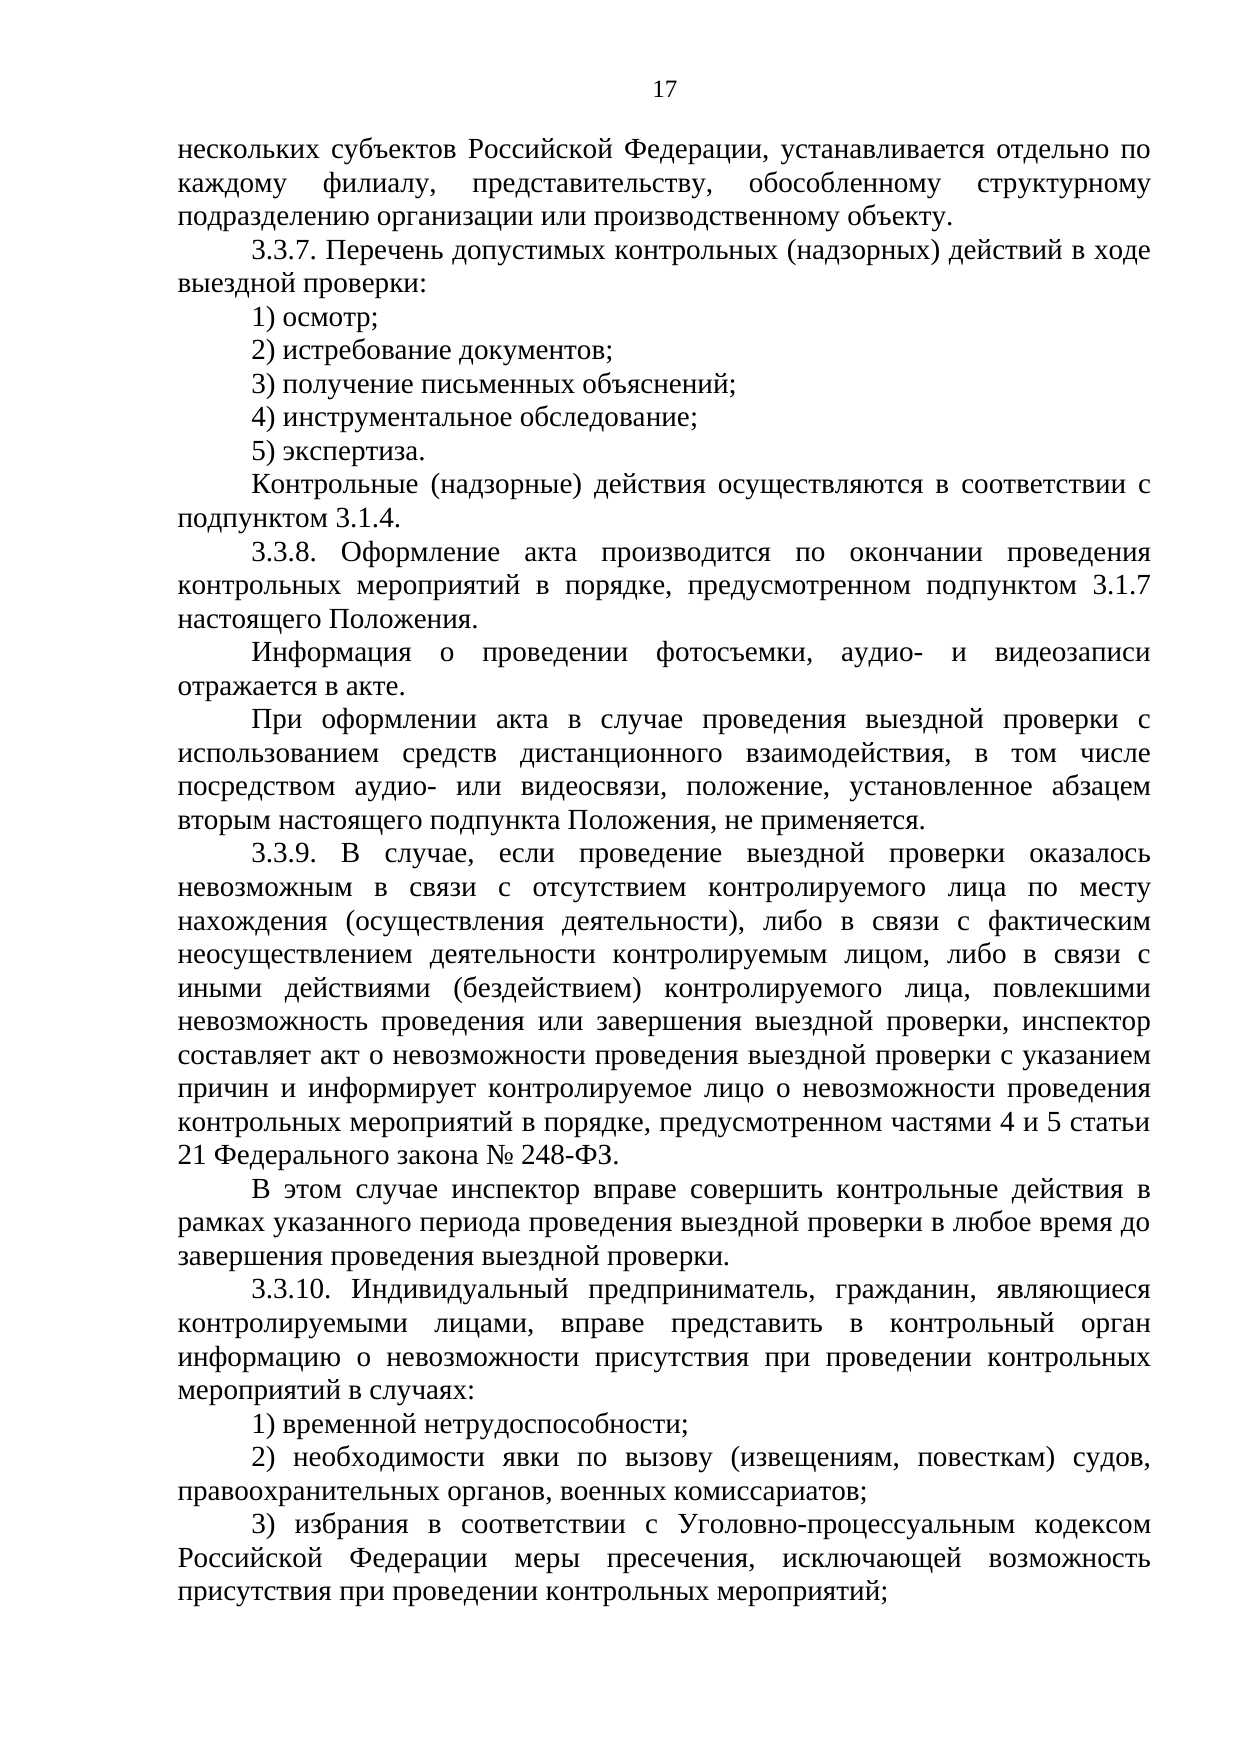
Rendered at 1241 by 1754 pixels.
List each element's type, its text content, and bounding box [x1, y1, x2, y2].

text В этом случае инспектор вправе совершить контрольные действия в рамках указанного периода проведения выездной проверки в любое время до завершения проведения выездной проверки. [177, 1171, 1152, 1272]
text 3.3.10. Индивидуальный предприниматель, гражданин, являющиеся контролируемыми лицами, вправе представить в контрольный орган информацию о невозможности присутствия при проведении контрольных мероприятий в случаях: [177, 1272, 1152, 1406]
text 3.3.8. Оформление акта производится по окончании проведения контрольных мероприятий в порядке, предусмотренном подпунктом 3.1.7 настоящего Положения. [177, 534, 1152, 634]
text 3) получение письменных объяснений; [177, 366, 1152, 399]
text 4) инструментальное обследование; [177, 399, 1152, 433]
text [177, 131, 1152, 232]
text Информация о проведении фотосъемки, аудио- и видеозаписи отражается в акте. [177, 634, 1152, 701]
text Контрольные (надзорные) действия осуществляются в соответствии с подпунктом 3.1.4. [177, 467, 1152, 534]
text 5) экспертиза. [177, 433, 1152, 467]
text 2) необходимости явки по вызову (извещениям, повесткам) судов, правоохранительных органов, военных комиссариатов; [177, 1439, 1152, 1506]
text 3) избрания в соответствии с Уголовно-процессуальным кодексом Российской Федерации меры пресечения, исключающей возможность присутствия при проведении контрольных мероприятий; [177, 1506, 1152, 1607]
text При оформлении акта в случае проведения выездной проверки с использованием средств дистанционного взаимодействия, в том числе посредством аудио- или видеосвязи, положение, установленное абзацем вторым настоящего подпункта Положения, не применяется. [177, 701, 1152, 836]
text 1) осмотр; [177, 299, 1152, 332]
text 2) истребование документов; [177, 332, 1152, 366]
text 3.3.9. В случае, если проведение выездной проверки оказалось невозможным в связи с отсутствием контролируемого лица по месту нахождения (осуществления деятельности), либо в связи с фактическим неосуществлением деятельности контролируемым лицом, либо в связи с иными действиями (бездействием) контролируемого лица, повлекшими невозможность проведения или завершения выездной проверки, инспектор составляет акт о невозможности проведения выездной проверки с указанием причин и информирует контролируемое лицо о невозможности проведения контрольных мероприятий в порядке, предусмотренном частями 4 и 5 статьи 21 Федерального закона № 248-ФЗ. [177, 836, 1152, 1171]
text 1) временной нетрудоспособности; [177, 1406, 1152, 1439]
text 3.3.7. Перечень допустимых контрольных (надзорных) действий в ходе выездной проверки: [177, 232, 1152, 299]
